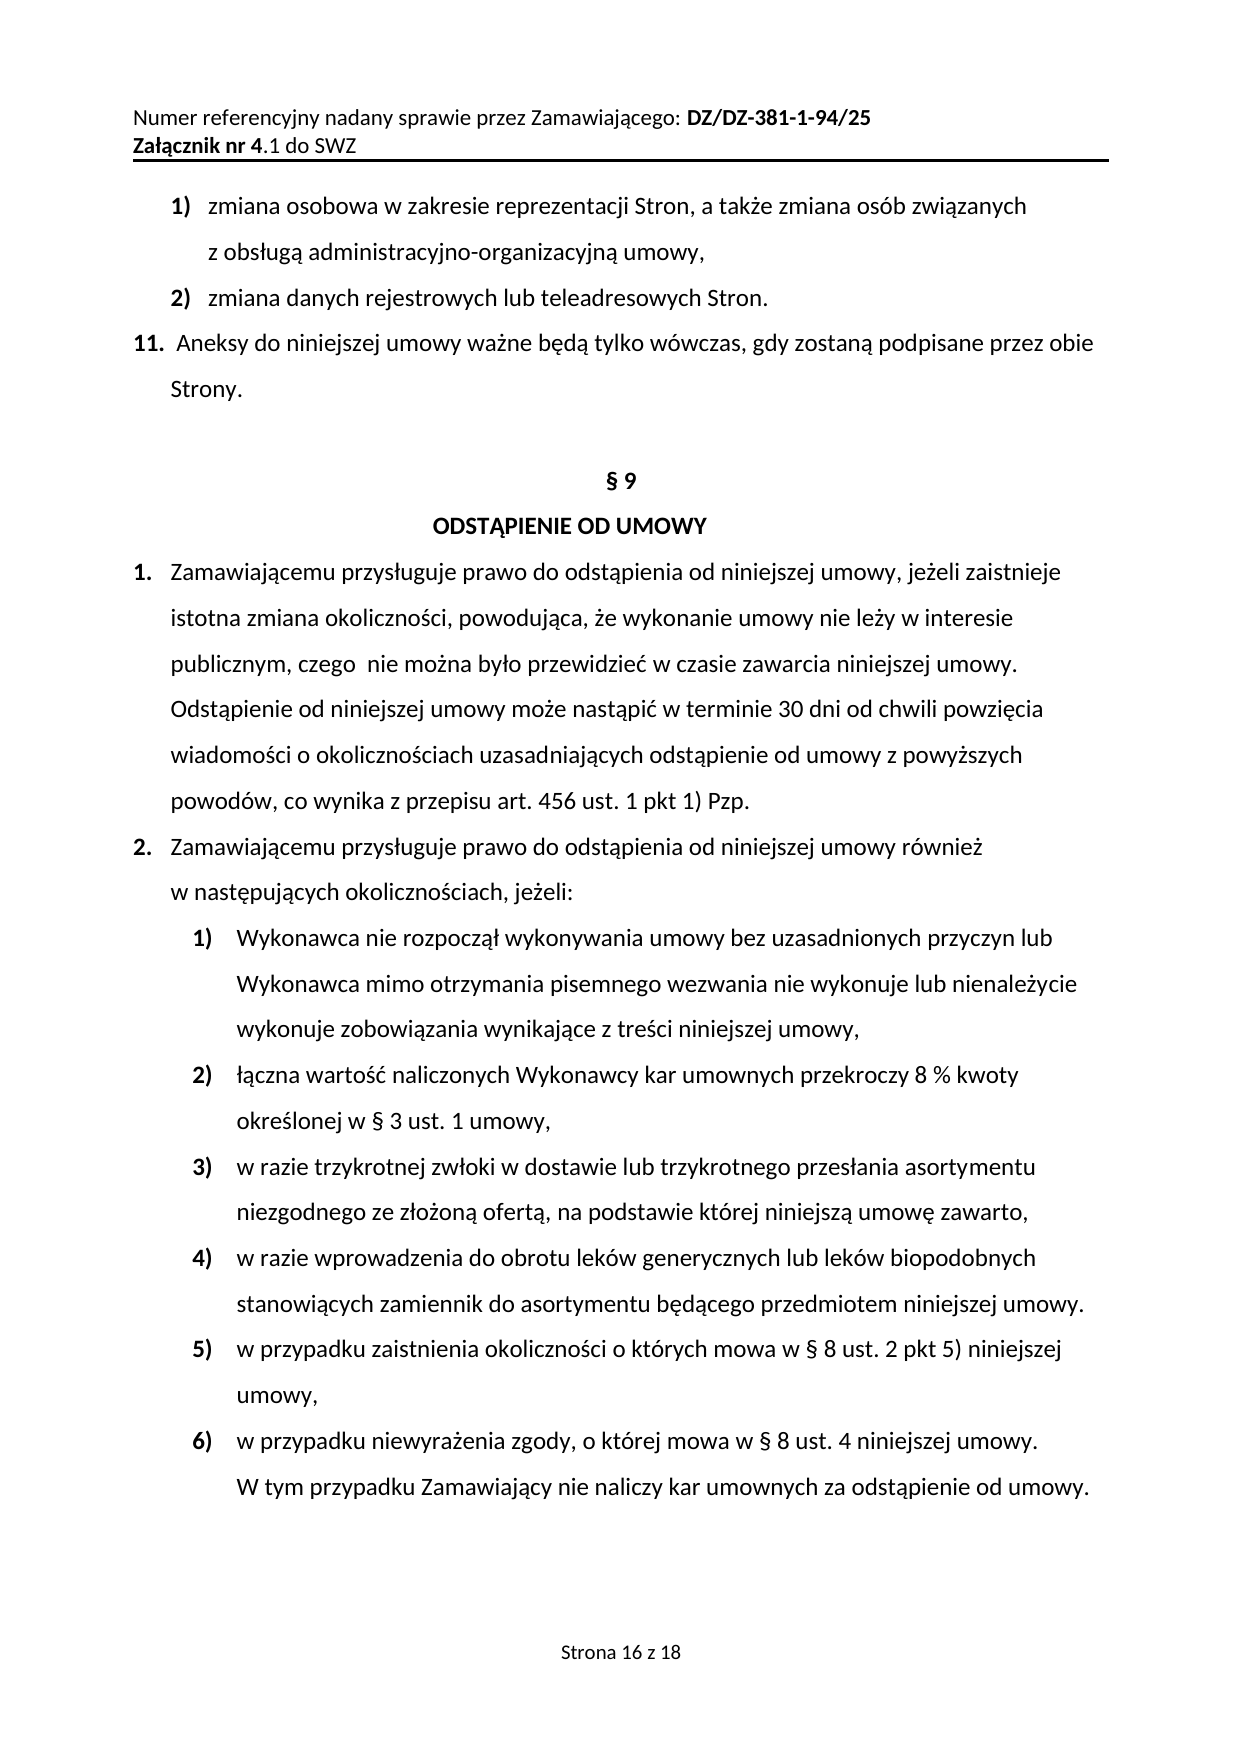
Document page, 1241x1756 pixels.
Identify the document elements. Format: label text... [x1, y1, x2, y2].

text ODSTĄPIENIE OD UMOWY [133, 511, 1109, 541]
list w razie trzykrotnej zwłoki w dostawie lub trzykrotnego przesłania asortymentu niezgodnego ze złożoną ofertą, na podstawie której niniejszą umowę zawarto, [192, 1151, 1109, 1227]
list zmiana danych rejestrowych lub teleadresowych Stron. [170, 282, 1109, 312]
list Zamawiającemu przysługuje prawo do odstąpienia od niniejszej umowy również w następujących okolicznościach, jeżeli: [133, 831, 1109, 907]
list Zamawiającemu przysługuje prawo do odstąpienia od niniejszej umowy, jeżeli zaistnieje istotna zmiana okoliczności, powodująca, że wykonanie umowy nie leży w interesie publicznym, czego nie można było przewidzieć w czasie zawarcia niniejszej umowy. Odstąpienie od niniejszej umowy może nastąpić w terminie 30 dni od chwili powzięcia wiadomości o okolicznościach uzasadniających odstąpienie od umowy z powyższych powodów, co wynika z przepisu art. 456 ust. 1 pkt 1) Pzp. [133, 556, 1109, 815]
list w razie wprowadzenia do obrotu leków generycznych lub leków biopodobnych stanowiących zamiennik do asortymentu będącego przedmiotem niniejszej umowy. [192, 1242, 1109, 1318]
text § 9 [133, 465, 1109, 495]
list w przypadku niewyrażenia zgody, o której mowa w § 8 ust. 4 niniejszej umowy. W tym przypadku Zamawiający nie naliczy kar umownych za odstąpienie od umowy. [192, 1425, 1109, 1501]
list łączna wartość naliczonych Wykonawcy kar umownych przekroczy 8 % kwoty określonej w § 3 ust. 1 umowy, [192, 1059, 1109, 1136]
text Aneksy do niniejszej umowy ważne będą tylko wówczas, gdy zostaną podpisane przez obie Strony. [133, 328, 1109, 404]
list Wykonawca nie rozpoczął wykonywania umowy bez uzasadnionych przyczyn lub Wykonawca mimo otrzymania pisemnego wezwania nie wykonuje lub nienależycie wykonuje zobowiązania wynikające z treści niniejszej umowy, [192, 922, 1109, 1044]
list zmiana osobowa w zakresie reprezentacji Stron, a także zmiana osób związanych z obsługą administracyjno-organizacyjną umowy, [170, 190, 1109, 267]
list w przypadku zaistnienia okoliczności o których mowa w § 8 ust. 2 pkt 5) niniejszej umowy, [192, 1334, 1109, 1410]
